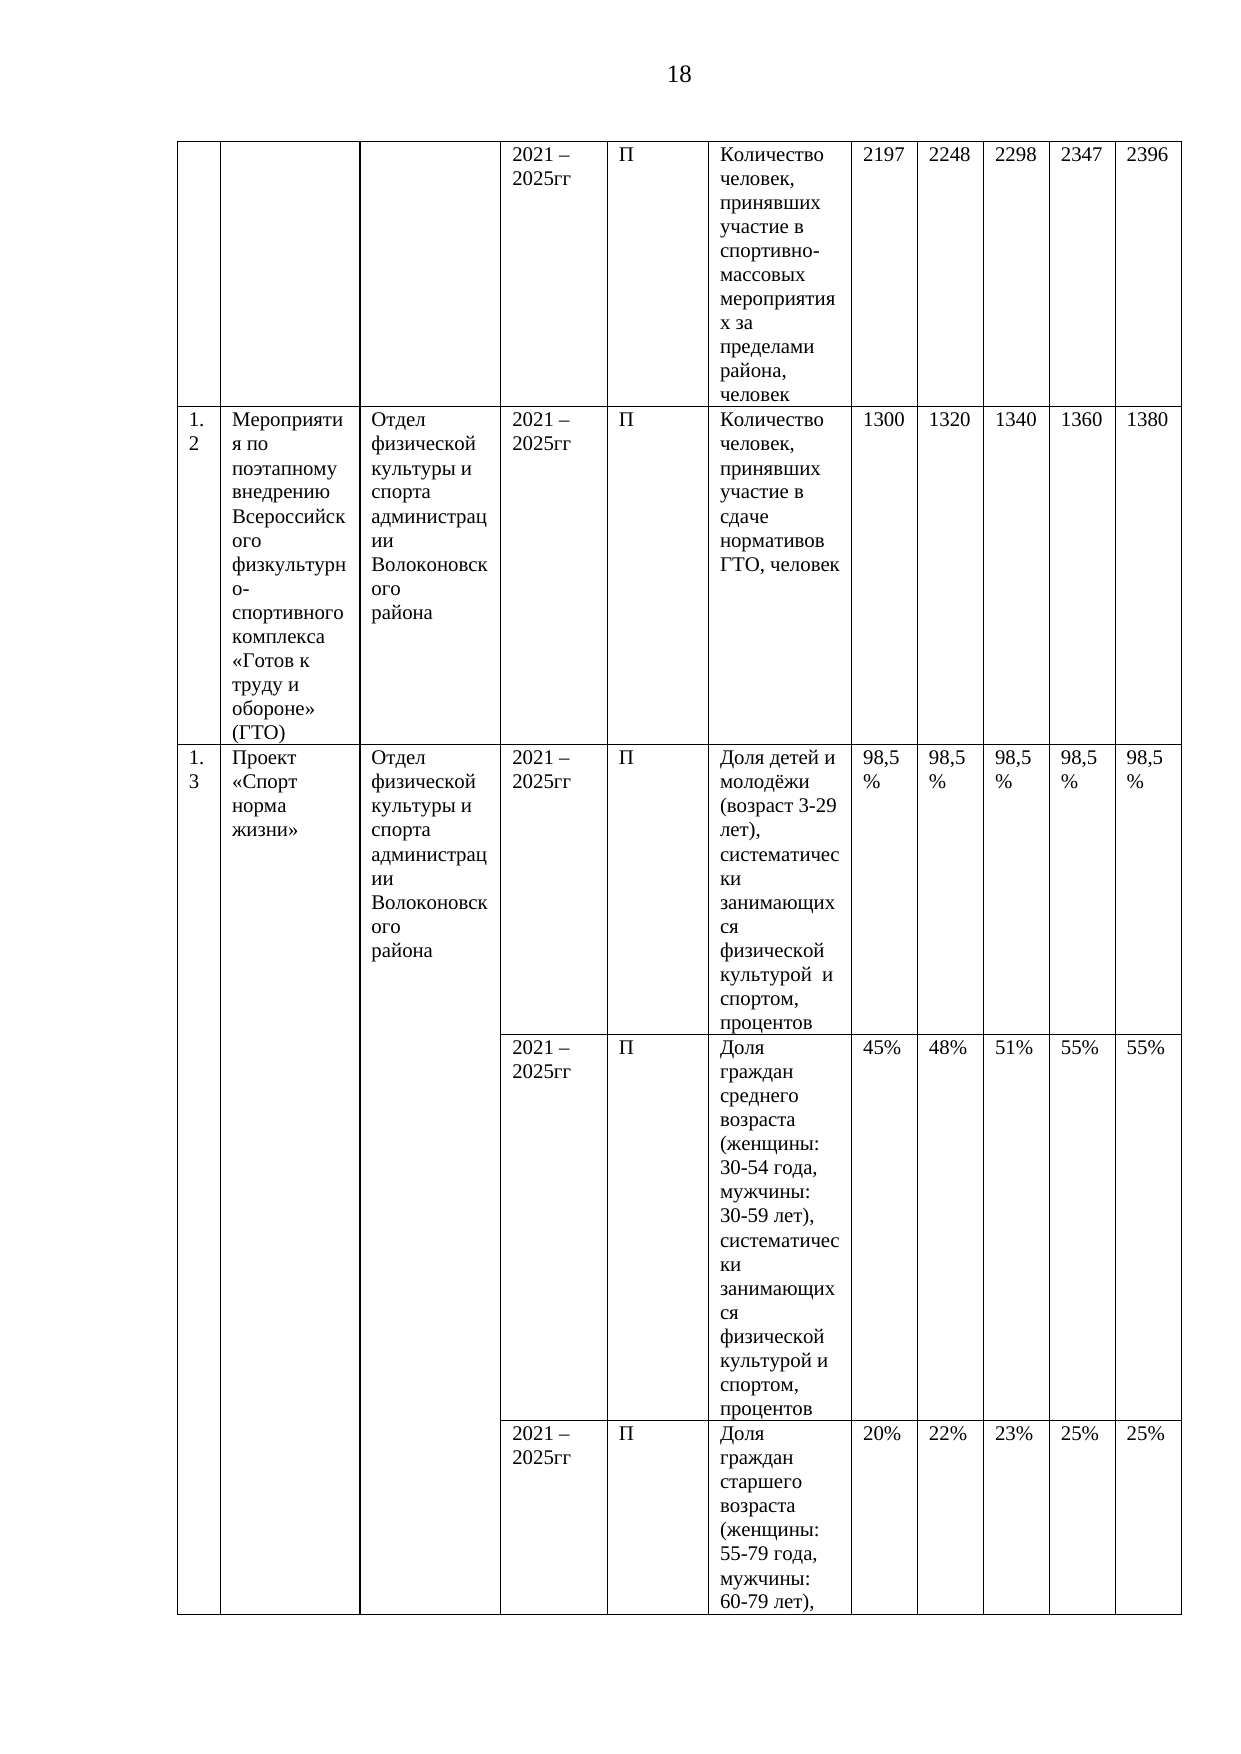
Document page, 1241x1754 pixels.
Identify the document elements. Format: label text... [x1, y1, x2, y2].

table_cell 2396 [1116, 142, 1181, 406]
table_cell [221, 142, 359, 406]
table_cell Проект «Спорт норма жизни» [221, 745, 359, 1613]
table_cell 55% [1050, 1035, 1115, 1420]
table_cell П [608, 142, 708, 406]
table_cell 2021 – 2025гг [501, 142, 607, 406]
table_cell 1380 [1116, 407, 1181, 744]
table_cell 25% [1050, 1421, 1115, 1613]
table_cell 23% [984, 1421, 1049, 1613]
table_cell Отдел физической культуры и спорта администрации Волоконовского района [361, 745, 500, 1613]
table_cell 98,5% [984, 745, 1049, 1034]
table_cell П [608, 1421, 708, 1613]
table_cell 2021 – 2025гг [501, 1035, 607, 1420]
table_cell [178, 142, 220, 406]
table_cell 1.2 [178, 407, 220, 744]
table_cell 2021 – 2025гг [501, 1421, 607, 1613]
table_cell Мероприятия по поэтапному внедрению Всероссийского физкультурно-спортивного комплекса «Готов к труду и обороне» (ГТО) [221, 407, 359, 744]
table_cell Доля граждан среднего возраста (женщины: 30-54 года, мужчины: 30-59 лет), систематически занимающихся физической культурой и спортом, процентов [709, 1035, 851, 1420]
table_cell 2197 [852, 142, 917, 406]
table_cell 2021 – 2025гг [501, 745, 607, 1034]
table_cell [361, 142, 500, 406]
table_cell П [608, 407, 708, 744]
table_cell 22% [918, 1421, 983, 1613]
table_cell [709, 1421, 851, 1613]
table_cell 25% [1116, 1421, 1181, 1613]
table_cell 1340 [984, 407, 1049, 744]
table_cell 48% [918, 1035, 983, 1420]
table_cell 2347 [1050, 142, 1115, 406]
table_cell 45% [852, 1035, 917, 1420]
table_cell 55% [1116, 1035, 1181, 1420]
table_cell 2021 – 2025гг [501, 407, 607, 744]
table_cell 51% [984, 1035, 1049, 1420]
table_cell 20% [852, 1421, 917, 1613]
table_cell П [608, 745, 708, 1034]
table_cell Доля детей и молодёжи (возраст 3-29 лет), систематически занимающихся физической культурой и спортом, процентов [709, 745, 851, 1034]
table_cell 2298 [984, 142, 1049, 406]
table_cell 1.3 [178, 745, 220, 1613]
table_cell Отдел физической культуры и спорта администрации Волоконовского района [361, 407, 500, 744]
table_cell 98,5% [918, 745, 983, 1034]
table_cell Количество человек, принявших участие в сдаче нормативов ГТО, человек [709, 407, 851, 744]
table_cell 1360 [1050, 407, 1115, 744]
table_cell 1320 [918, 407, 983, 744]
table_cell П [608, 1035, 708, 1420]
table_cell 98,5% [1050, 745, 1115, 1034]
table_cell Количество человек, принявших участие в спортивно-массовых мероприятиях за пределами района, человек [709, 142, 851, 406]
table_cell 2248 [918, 142, 983, 406]
table_cell 98,5% [852, 745, 917, 1034]
table_cell 1300 [852, 407, 917, 744]
table_cell 98,5% [1116, 745, 1181, 1034]
